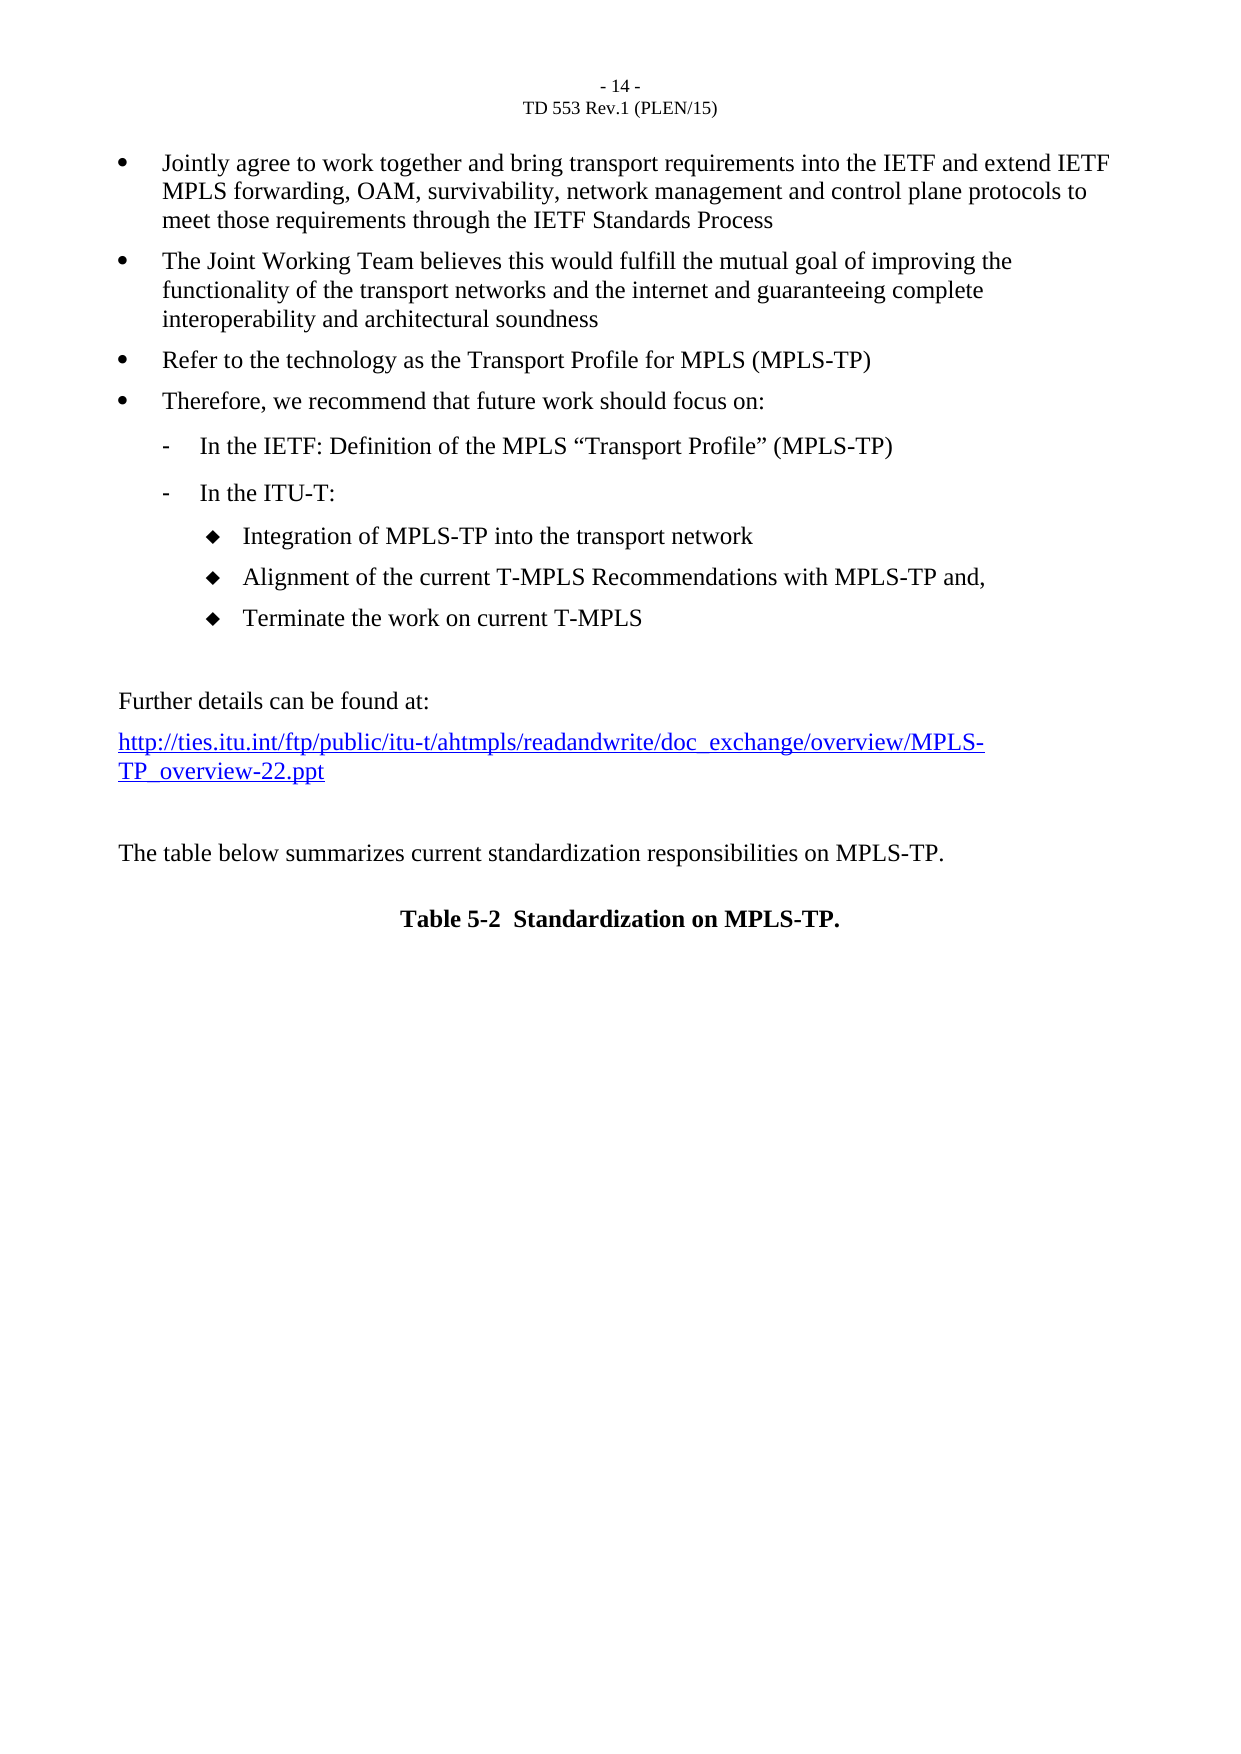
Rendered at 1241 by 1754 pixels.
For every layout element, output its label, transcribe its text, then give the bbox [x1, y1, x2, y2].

list Terminate the work on current T-MPLS [206, 603, 1122, 632]
list The Joint Working Team believes this would fulfill the mutual goal of improving the functionality of the transport networks and the internet and guaranteeing complete interoperability and architectural soundness [118, 246, 1122, 333]
list Therefore, we recommend that future work should focus on: [118, 386, 1122, 415]
list Jointly agree to work together and bring transport requirements into the IETF and extend IETF MPLS forwarding, OAM, survivability, network management and control plane protocols to meet those requirements through the IETF Standards Process [118, 148, 1122, 234]
list In the IETF: Definition of the MPLS “Transport Profile” (MPLS-TP) [162, 428, 1122, 462]
list Alignment of the current T-MPLS Recommendations with MPLS-TP and, [206, 562, 1122, 591]
title Table 5-2 Standardization on MPLS-TP. [118, 904, 1122, 933]
text Further details can be found at: [118, 686, 1122, 714]
text http://ties.itu.int/ftp/public/itu-t/ahtmpls/readandwrite/doc_exchange/overview/MPLS-TP_overview-22.ppt [118, 727, 1122, 784]
list Refer to the technology as the Transport Profile for MPLS (MPLS-TP) [118, 345, 1122, 374]
text The table below summarizes current standardization responsibilities on MPLS-TP. [118, 838, 1122, 867]
list Integration of MPLS-TP into the transport network [206, 521, 1122, 549]
list In the ITU-T: [162, 474, 1122, 508]
